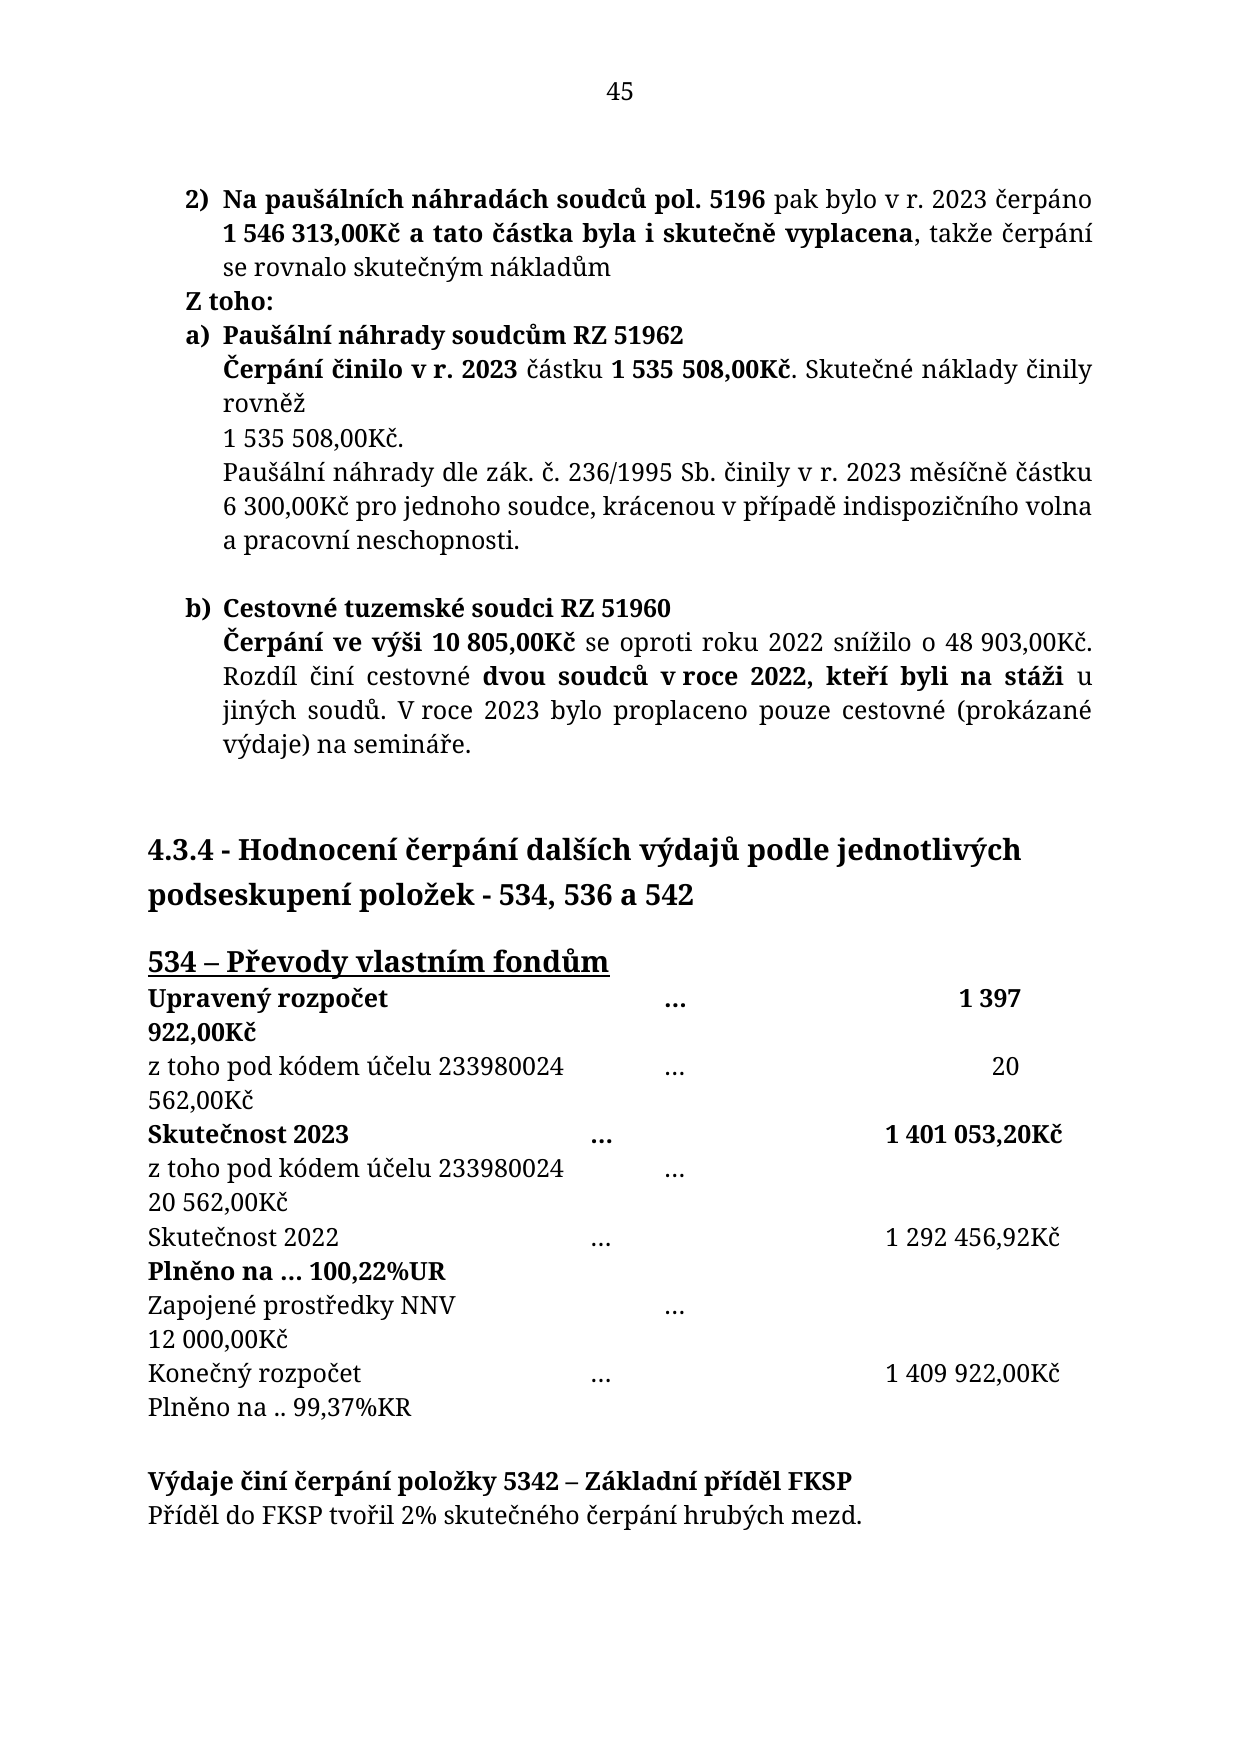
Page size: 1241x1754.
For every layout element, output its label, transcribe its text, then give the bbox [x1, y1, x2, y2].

text Z toho: [185, 284, 1092, 318]
text 4.3.4 - Hodnocení čerpání dalších výdajů podle jednotlivých podseskupení položek - 534, 536 a 542 [148, 829, 1092, 914]
text Skutečnost 2022 … 1 292 456,92Kč [148, 1219, 1092, 1253]
text Plněno na .. 99,37%KR [148, 1389, 1092, 1423]
list Cestovné tuzemské soudci RZ 51960 [185, 591, 1092, 624]
text 534 – Převody vlastním fondům [148, 941, 1092, 981]
text z toho pod kódem účelu 233980024 … 20 562,00Kč [148, 1049, 1092, 1117]
list Čerpání činilo v r. 2023 částku 1 535 508,00Kč. Skutečné náklady činily rovněž [223, 352, 1092, 420]
text Upravený rozpočet … 1 397 922,00Kč [148, 981, 1092, 1049]
list Čerpání ve výši 10 805,00Kč se oproti roku 2022 snížilo o 48 903,00Kč. Rozdíl činí cestovné dvou soudců v roce 2022, kteří byli na stáži u jiných soudů. V roce 2023 bylo proplaceno pouze cestovné (prokázané výdaje) na semináře. [223, 624, 1092, 761]
text Konečný rozpočet … 1 409 922,00Kč [148, 1355, 1092, 1389]
list Paušální náhrady soudcům RZ 51962 [185, 318, 1092, 352]
list Paušální náhrady dle zák. č. 236/1995 Sb. činily v r. 2023 měsíčně částku 6 300,00Kč pro jednoho soudce, krácenou v případě indispozičního volna a pracovní neschopnosti. [223, 454, 1092, 556]
text Skutečnost 2023 … 1 401 053,20Kč [148, 1117, 1092, 1151]
text Plněno na … 100,22%UR [148, 1253, 1092, 1287]
text z toho pod kódem účelu 233980024 … 20 562,00Kč [148, 1151, 1092, 1219]
text Zapojené prostředky NNV … 12 000,00Kč [148, 1287, 1092, 1355]
text Výdaje činí čerpání položky 5342 – Základní příděl FKSP [148, 1463, 1092, 1497]
list 1 535 508,00Kč. [223, 420, 1092, 454]
text Příděl do FKSP tvořil 2% skutečného čerpání hrubých mezd. [148, 1497, 1092, 1531]
list Na paušálních náhradách soudců pol. 5196 pak bylo v r. 2023 čerpáno 1 546 313,00Kč a tato částka byla i skutečně vyplacena, takže čerpání se rovnalo skutečným nákladům [185, 182, 1092, 284]
